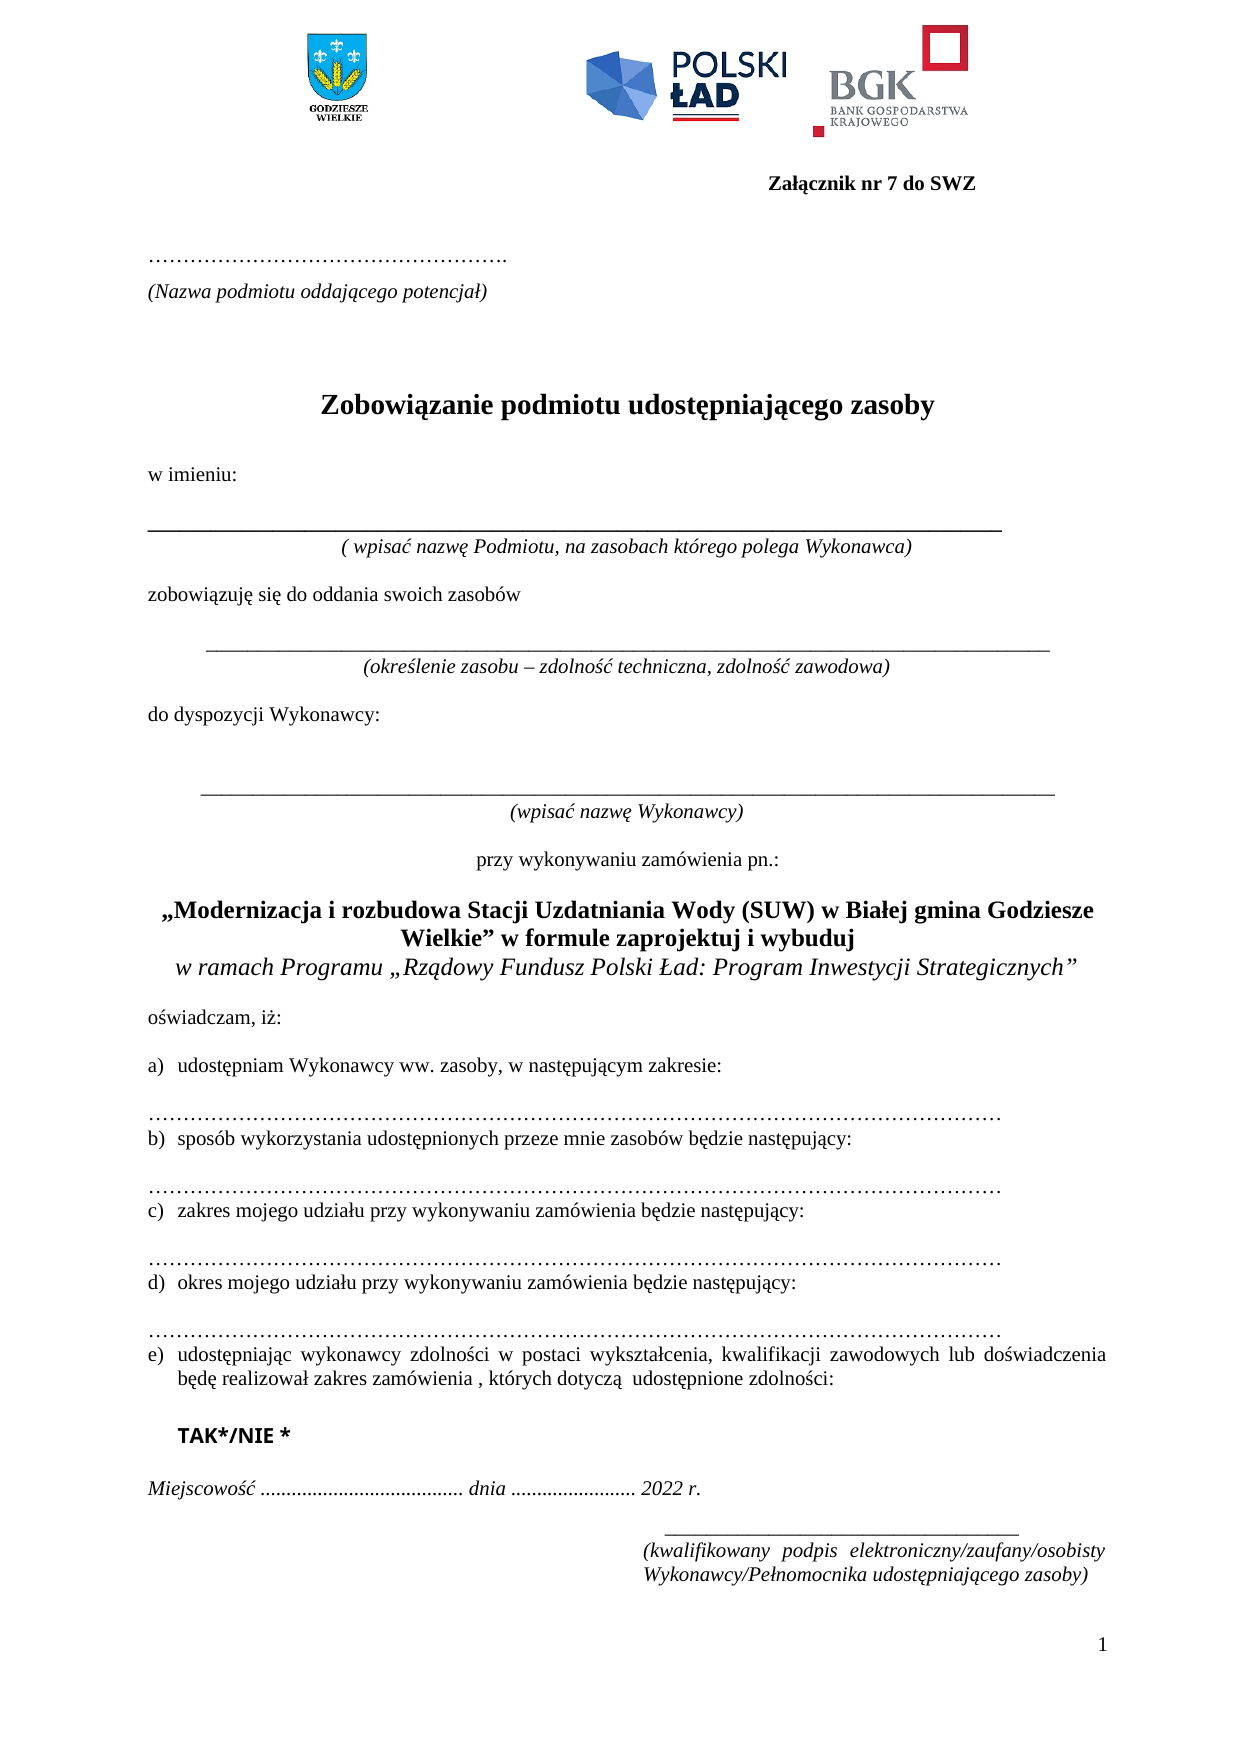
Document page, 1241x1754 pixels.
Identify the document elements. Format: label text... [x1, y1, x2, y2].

list udostępniam Wykonawcy ww. zasoby, w następującym zakresie: [148, 1053, 1107, 1077]
text _________________________________________________________________________________ [148, 630, 1107, 654]
text oświadczam, iż: [148, 1005, 1107, 1029]
text __________________________________________________________________________________ [148, 510, 1107, 534]
text (Nazwa podmiotu oddającego potencjał) [148, 279, 1107, 303]
text __________________________________ [591, 1502, 1107, 1538]
text „Modernizacja i rozbudowa Stacji Uzdatniania Wody (SUW) w Białej gmina Godziesze Wielkie” w formule zaprojektuj i wybuduj [148, 895, 1107, 952]
text __________________________________________________________________________________ [148, 774, 1107, 798]
text w imieniu: [148, 462, 1107, 486]
text zobowiązuję się do oddania swoich zasobów [148, 582, 1107, 606]
list udostępniając wykonawcy zdolności w postaci wykształcenia, kwalifikacji zawodowych lub doświadczenia będę realizował zakres zamówienia , których dotyczą udostępnione zdolności: [148, 1342, 1107, 1390]
text Załącznik nr 7 do SWZ [694, 171, 1107, 195]
text …………………………………………………………………………………………………………… [148, 1246, 1107, 1270]
list okres mojego udziału przy wykonywaniu zamówienia będzie następujący: [148, 1270, 1107, 1294]
text do dyspozycji Wykonawcy: [148, 702, 1107, 726]
text …………………………………………………………………………………………………………… [148, 1318, 1107, 1342]
text Miejscowość ....................................... dnia ........................ 2022 r. [148, 1476, 1107, 1500]
text przy wykonywaniu zamówienia pn.: [148, 847, 1107, 871]
text (określenie zasobu – zdolność techniczna, zdolność zawodowa) [148, 654, 1107, 678]
text ……………………………………………. [148, 243, 1107, 267]
text (kwalifikowany podpis elektroniczny/zaufany/osobisty Wykonawcy/Pełnomocnika udostępniającego zasoby) [643, 1538, 1107, 1586]
text Zobowiązanie podmiotu udostępniającego zasoby [148, 387, 1107, 421]
text TAK*/NIE * [177, 1414, 1107, 1449]
text …………………………………………………………………………………………………………… [148, 1173, 1107, 1198]
text ( wpisać nazwę Podmiotu, na zasobach którego polega Wykonawca) [148, 534, 1107, 558]
text …………………………………………………………………………………………………………… [148, 1101, 1107, 1125]
text w ramach Programu „Rządowy Fundusz Polski Ład: Program Inwestycji Strategicznych” [148, 952, 1107, 981]
list zakres mojego udziału przy wykonywaniu zamówienia będzie następujący: [148, 1198, 1107, 1222]
picture [297, 23, 378, 138]
text (wpisać nazwę Wykonawcy) [148, 798, 1107, 823]
list sposób wykorzystania udostępnionych przeze mnie zasobów będzie następujący: [148, 1125, 1107, 1149]
